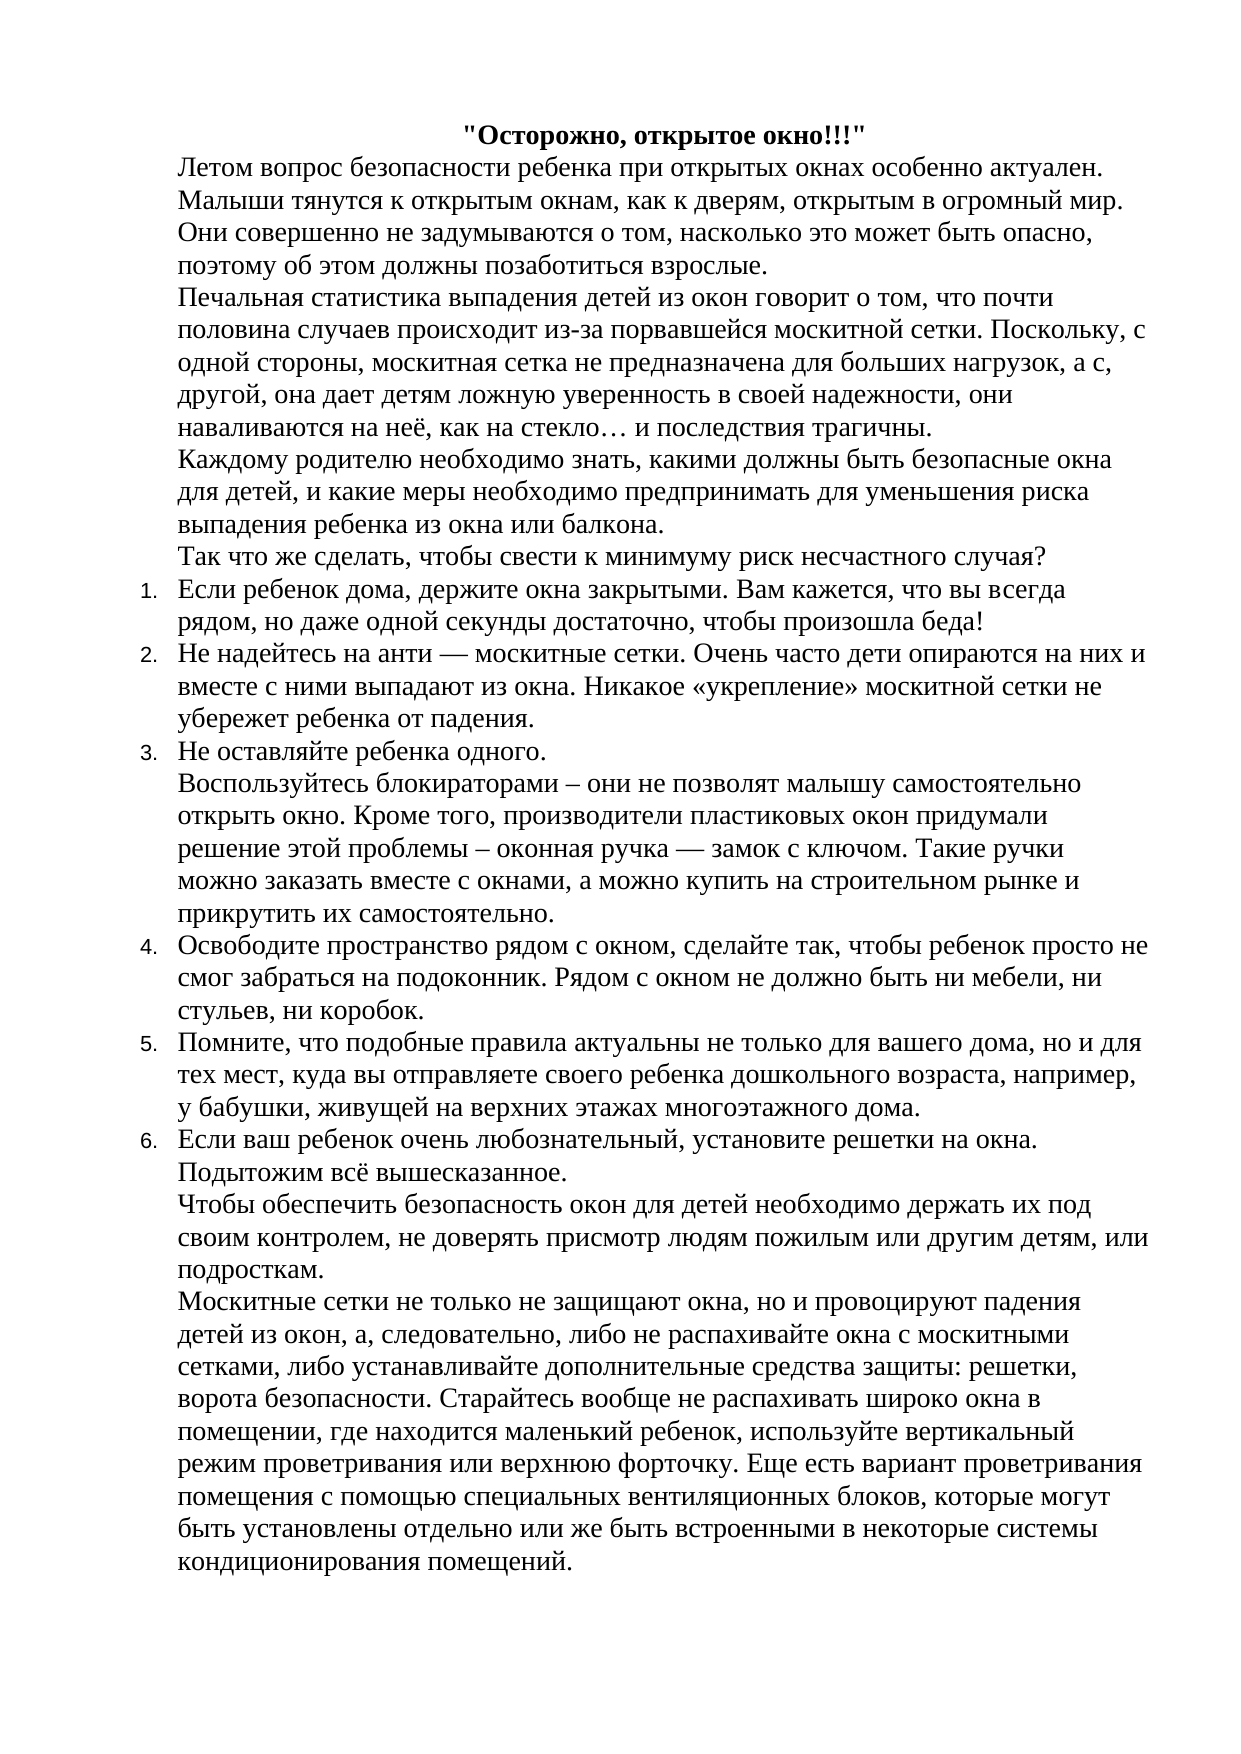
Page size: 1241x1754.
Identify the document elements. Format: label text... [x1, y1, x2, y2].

list Не надейтесь на анти — москитные сетки. Очень часто дети опираются на них и вместе с ними выпадают из окна. Никакое «укрепление» москитной сетки не убережет ребенка от падения. [140, 636, 1152, 734]
text Чтобы обеспечить безопасность окон для детей необходимо держать их под своим контролем, не доверять присмотр людям пожилым или другим детям, или подросткам. [177, 1187, 1152, 1284]
text Каждому родителю необходимо знать, какими должны быть безопасные окна для детей, и какие меры необходимо предпринимать для уменьшения риска выпадения ребенка из окна или балкона. [177, 442, 1152, 539]
text Воспользуйтесь блокираторами – они не позволят малышу самостоятельно открыть окно. Кроме того, производители пластиковых окон придумали решение этой проблемы – оконная ручка — замок с ключом. Такие ручки можно заказать вместе с окнами, а можно купить на строительном рынке и прикрутить их самостоятельно. [177, 766, 1152, 928]
text Летом вопрос безопасности ребенка при открытых окнах особенно актуален. Малыши тянутся к открытым окнам, как к дверям, открытым в огромный мир. Они совершенно не задумываются о том, насколько это может быть опасно, поэтому об этом должны позаботиться взрослые. [177, 151, 1152, 280]
text "Осторожно, открытое окно!!!" [177, 118, 1152, 151]
text Москитные сетки не только не защищают окна, но и провоцируют падения детей из окон, а, следовательно, либо не распахивайте окна с москитными сетками, либо устанавливайте дополнительные средства защиты: решетки, ворота безопасности. Старайтесь вообще не распахивать широко окна в помещении, где находится маленький ребенок, используйте вертикальный режим проветривания или верхнюю форточку. Еще есть вариант проветривания помещения с помощью специальных вентиляционных блоков, которые могут быть установлены отдельно или же быть встроенными в некоторые системы кондиционирования помещений. [177, 1284, 1152, 1576]
list Освободите пространство рядом с окном, сделайте так, чтобы ребенок просто не смог забраться на подоконник. Рядом с окном не должно быть ни мебели, ни стульев, ни коробок. [140, 928, 1152, 1025]
text Печальная статистика выпадения детей из окон говорит о том, что почти половина случаев происходит из-за порвавшейся москитной сетки. Поскольку, с одной стороны, москитная сетка не предназначена для больших нагрузок, а с, другой, она дает детям ложную уверенность в своей надежности, они наваливаются на неё, как на стекло… и последствия трагичны. [177, 280, 1152, 442]
list Если ребенок дома, держите окна закрытыми. Вам кажется, что вы всегда рядом, но даже одной секунды достаточно, чтобы произошла беда! [140, 572, 1152, 636]
list Не оставляйте ребенка одного. [140, 734, 1152, 766]
text Так что же сделать, чтобы свести к минимуму риск несчастного случая? [177, 539, 1152, 572]
list Если ваш ребенок очень любознательный, установите решетки на окна. [140, 1122, 1152, 1155]
text Подытожим всё вышесказанное. [177, 1155, 1152, 1187]
list Помните, что подобные правила актуальны не только для вашего дома, но и для тех мест, куда вы отправляете своего ребенка дошкольного возраста, например, у бабушки, живущей на верхних этажах многоэтажного дома. [140, 1025, 1152, 1122]
